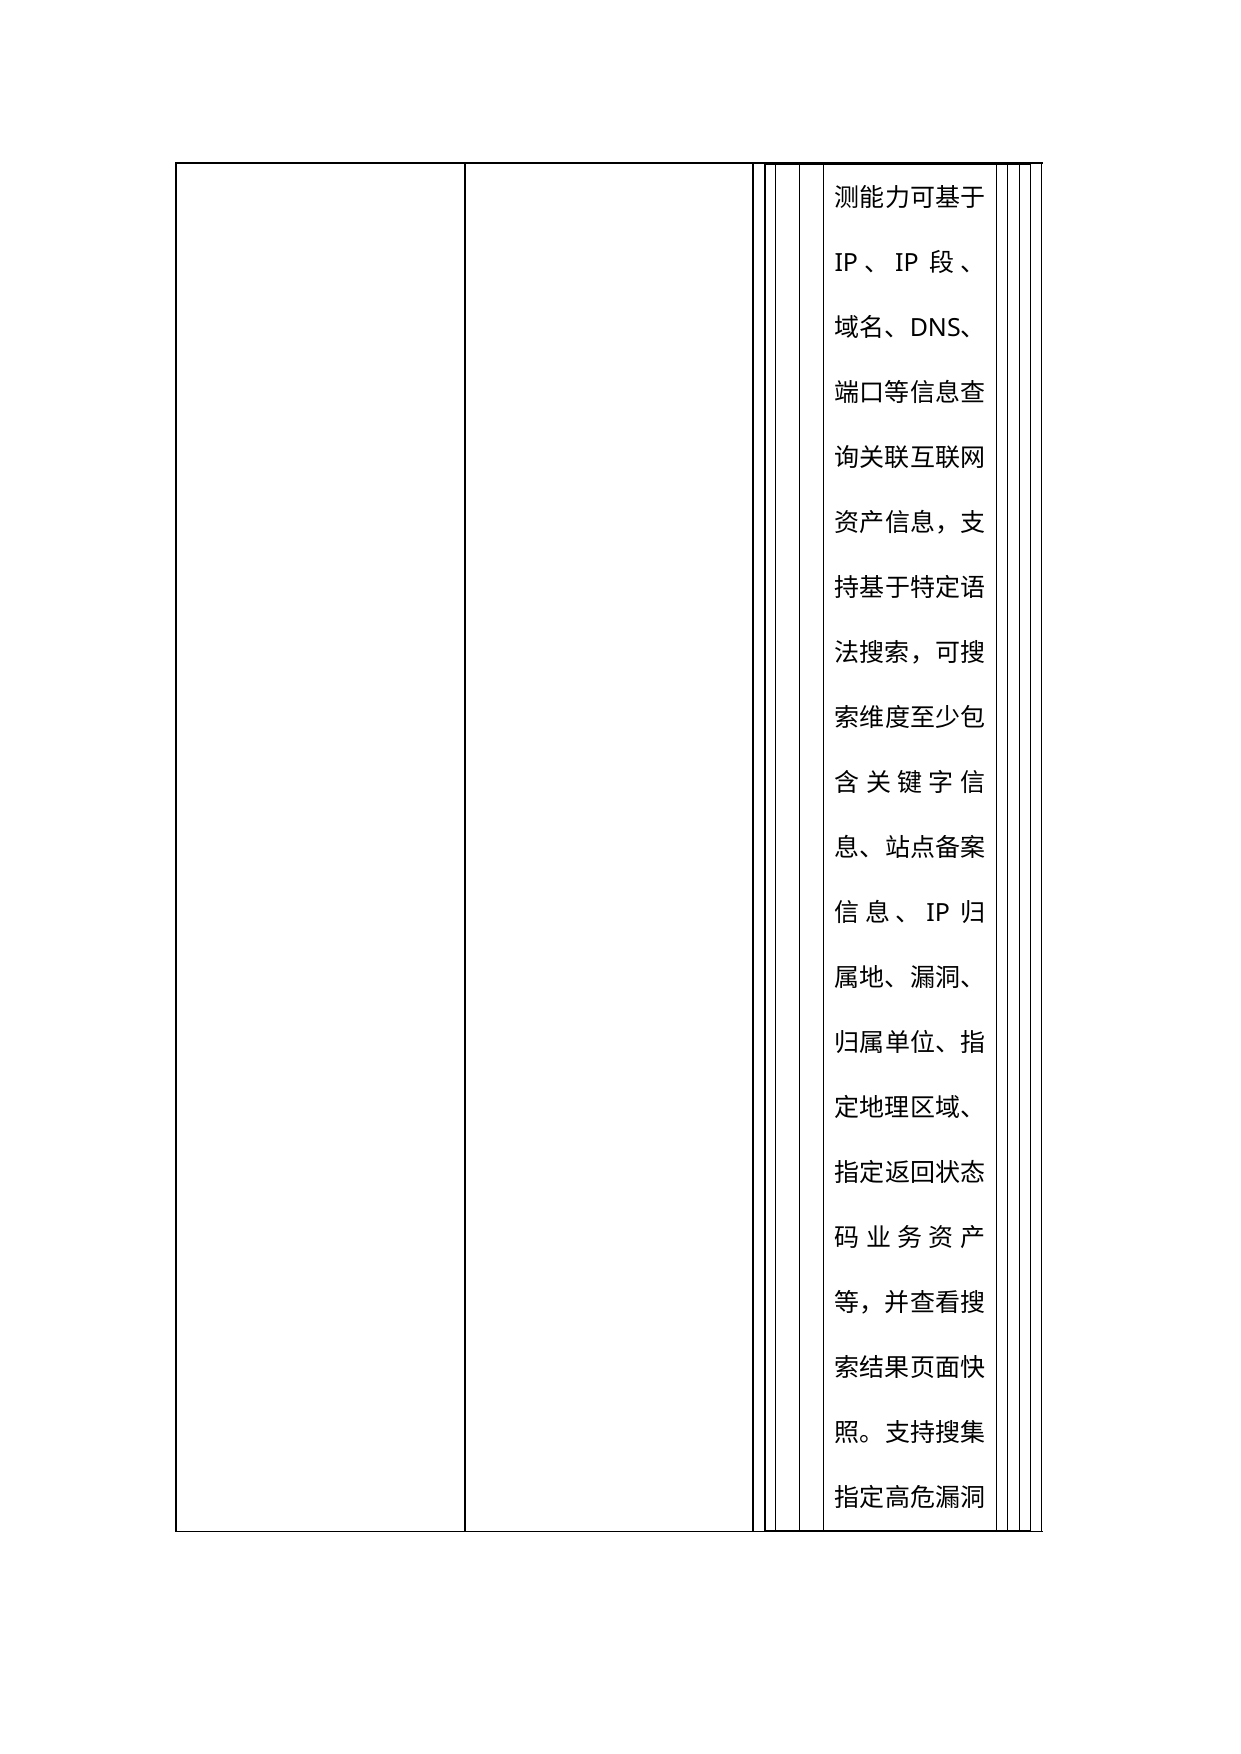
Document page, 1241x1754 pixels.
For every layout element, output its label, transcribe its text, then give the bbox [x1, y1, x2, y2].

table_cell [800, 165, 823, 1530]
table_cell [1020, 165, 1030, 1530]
table_cell [177, 164, 464, 1531]
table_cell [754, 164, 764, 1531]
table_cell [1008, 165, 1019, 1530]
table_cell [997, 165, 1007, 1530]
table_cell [824, 165, 996, 1530]
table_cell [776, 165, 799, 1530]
table_cell 1 [466, 164, 752, 1531]
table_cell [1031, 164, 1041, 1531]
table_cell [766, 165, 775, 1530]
